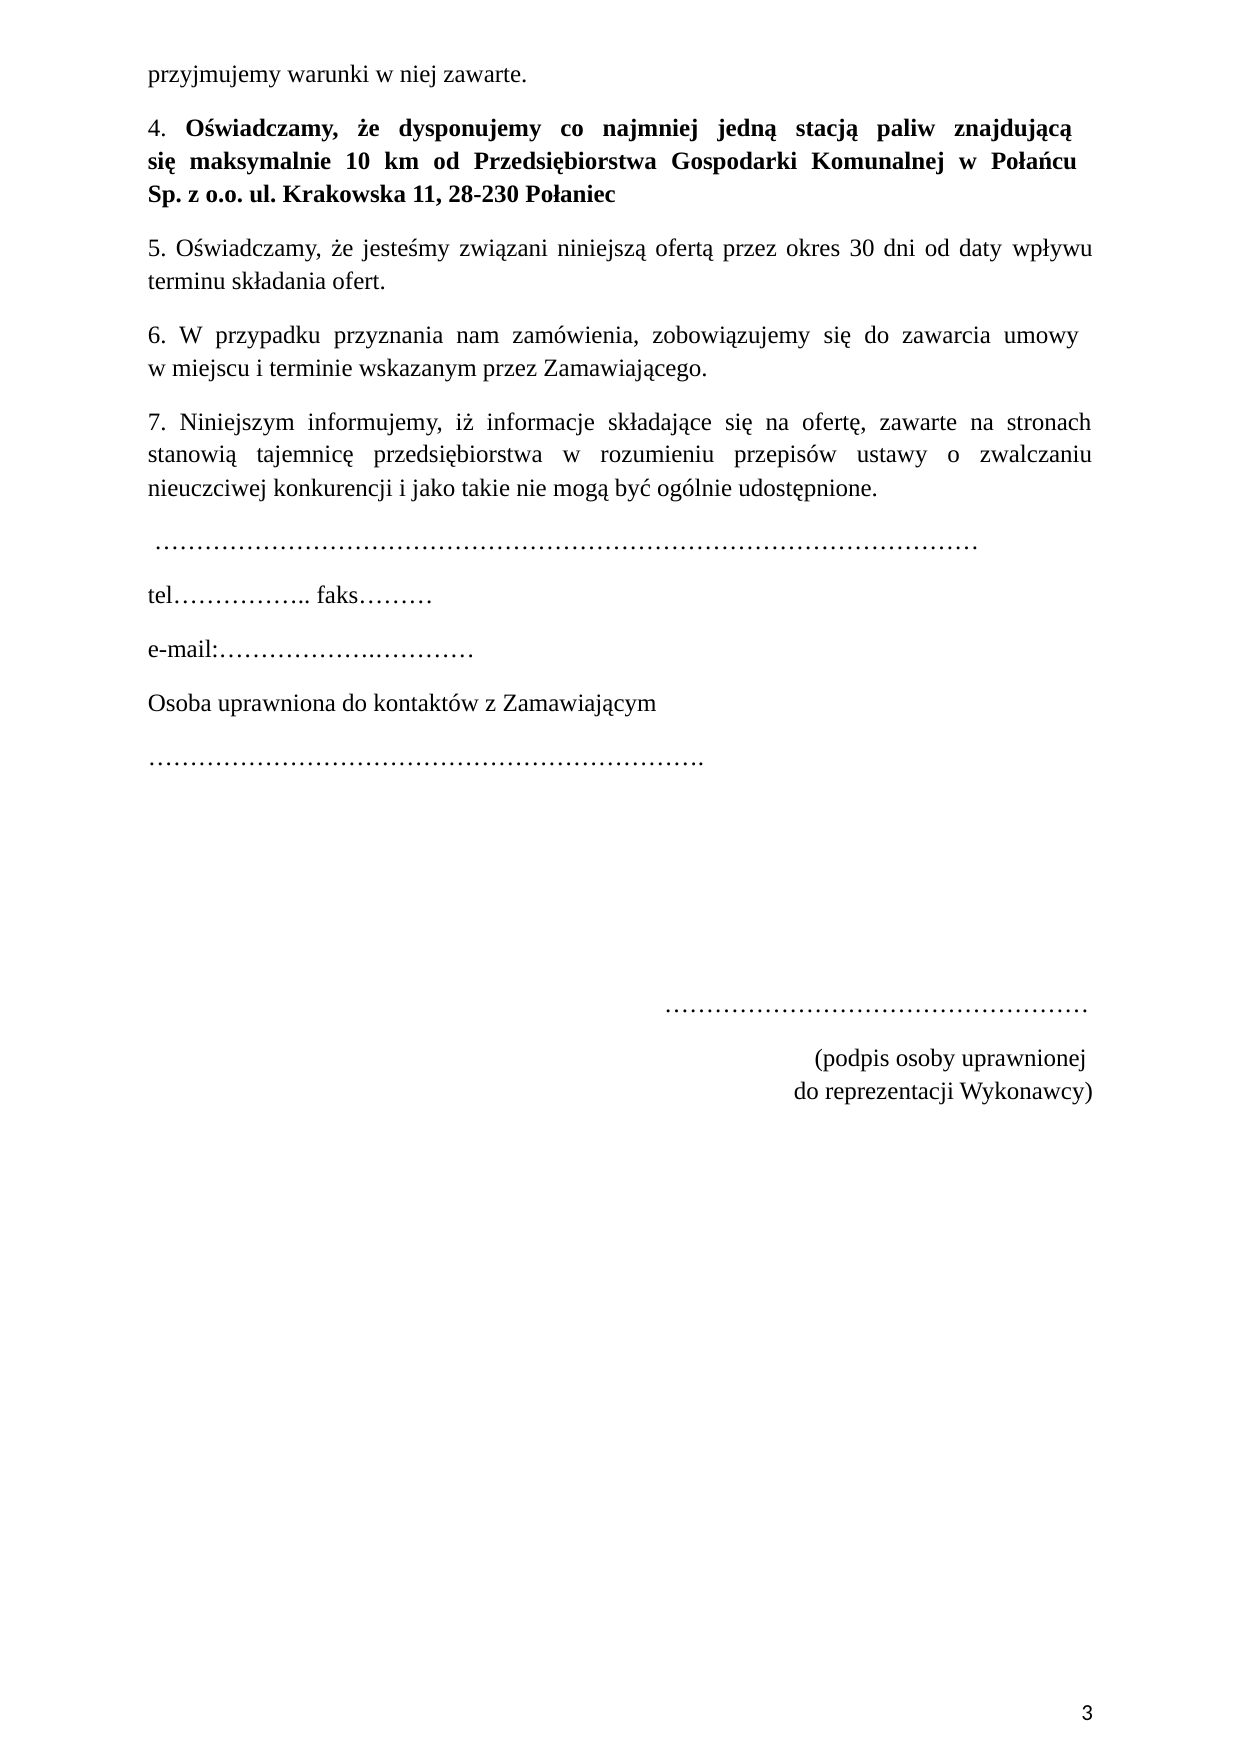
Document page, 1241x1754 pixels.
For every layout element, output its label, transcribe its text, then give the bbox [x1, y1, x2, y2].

text 6. W przypadku przyznania nam zamówienia, zobowiązujemy się do zawarcia umowy w miejscu i terminie wskazanym przez Zamawiającego. [148, 320, 1093, 381]
text tel…………….. faks……… [148, 580, 1093, 609]
text …………………………………………………………. [148, 742, 1093, 771]
text 5. Oświadczamy, że jesteśmy związani niniejszą ofertą przez okres 30 dni od daty wpływu terminu składania ofert. [148, 233, 1093, 294]
text …………………………………………… [516, 957, 1093, 1018]
text 7. Niniejszym informujemy, iż informacje składające się na ofertę, zawarte na stronach stanowią tajemnicę przedsiębiorstwa w rozumieniu przepisów ustawy o zwalczaniu nieuczciwej konkurencji i jako takie nie mogą być ogólnie udostępnione. [148, 407, 1093, 501]
text (podpis osoby uprawnionej do reprezentacji Wykonawcy) [221, 1043, 1093, 1105]
text ……………………………………………………………………………………… [148, 526, 1093, 555]
text Osoba uprawniona do kontaktów z Zamawiającym [148, 688, 1093, 717]
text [148, 59, 1093, 88]
text 4. Oświadczamy, że dysponujemy co najmniej jedną stacją paliw znajdującą się maksymalnie 10 km od Przedsiębiorstwa Gospodarki Komunalnej w Połańcu Sp. z o.o. ul. Krakowska 11, 28-230 Połaniec [148, 113, 1093, 208]
text e-mail:……………….………… [148, 634, 1093, 663]
